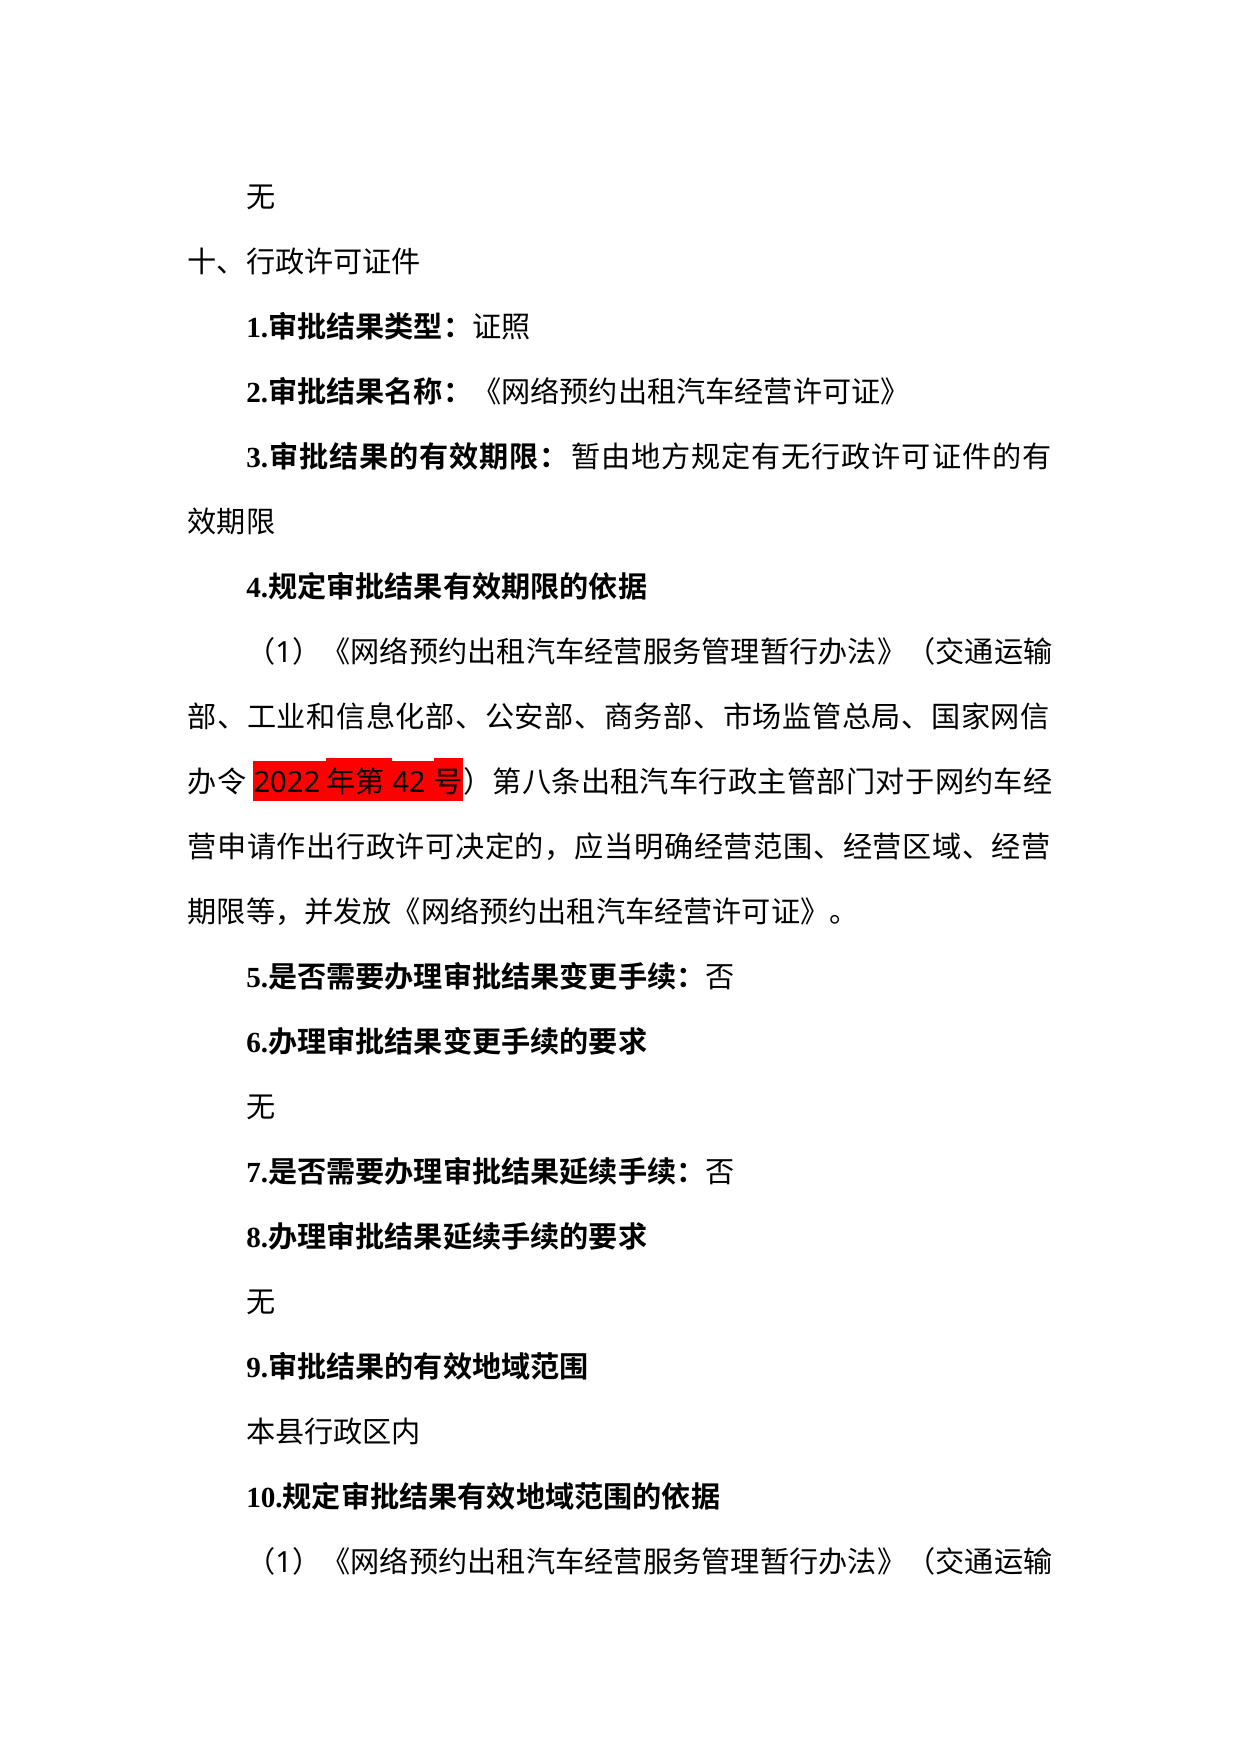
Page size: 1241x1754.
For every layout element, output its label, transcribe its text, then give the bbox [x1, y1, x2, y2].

text 本县行政区内 [187, 1397, 1053, 1462]
text （1）《网络预约出租汽车经营服务管理暂行办法》（交通运输部、工业和信息化部、公安部、商务部、市场监管总局、国家网信办令 2022年第 42 号）第八条出租汽车行政主管部门对于网约车经营申请作出行政许可决定的，应当明确经营范围、经营区域、经营期限等，并发放《网络预约出租汽车经营许可证》。 [187, 617, 1053, 942]
text 5.是否需要办理审批结果变更手续：否 [187, 942, 1053, 1007]
text 9.审批结果的有效地域范围 [187, 1332, 1053, 1397]
text 3.审批结果的有效期限：暂由地方规定有无行政许可证件的有效期限 [187, 422, 1053, 552]
text 无 [187, 1072, 1053, 1137]
text 十、行政许可证件 [187, 227, 1053, 292]
text 7.是否需要办理审批结果延续手续：否 [187, 1137, 1053, 1202]
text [187, 1527, 1053, 1592]
text 2.审批结果名称：《网络预约出租汽车经营许可证》 [187, 357, 1053, 422]
text 4.规定审批结果有效期限的依据 [187, 552, 1053, 617]
text 1.审批结果类型：证照 [187, 292, 1053, 357]
text 10.规定审批结果有效地域范围的依据 [187, 1462, 1053, 1527]
text 6.办理审批结果变更手续的要求 [187, 1007, 1053, 1072]
text 无 [187, 162, 1053, 227]
text 8.办理审批结果延续手续的要求 [187, 1202, 1053, 1267]
text 无 [187, 1267, 1053, 1332]
